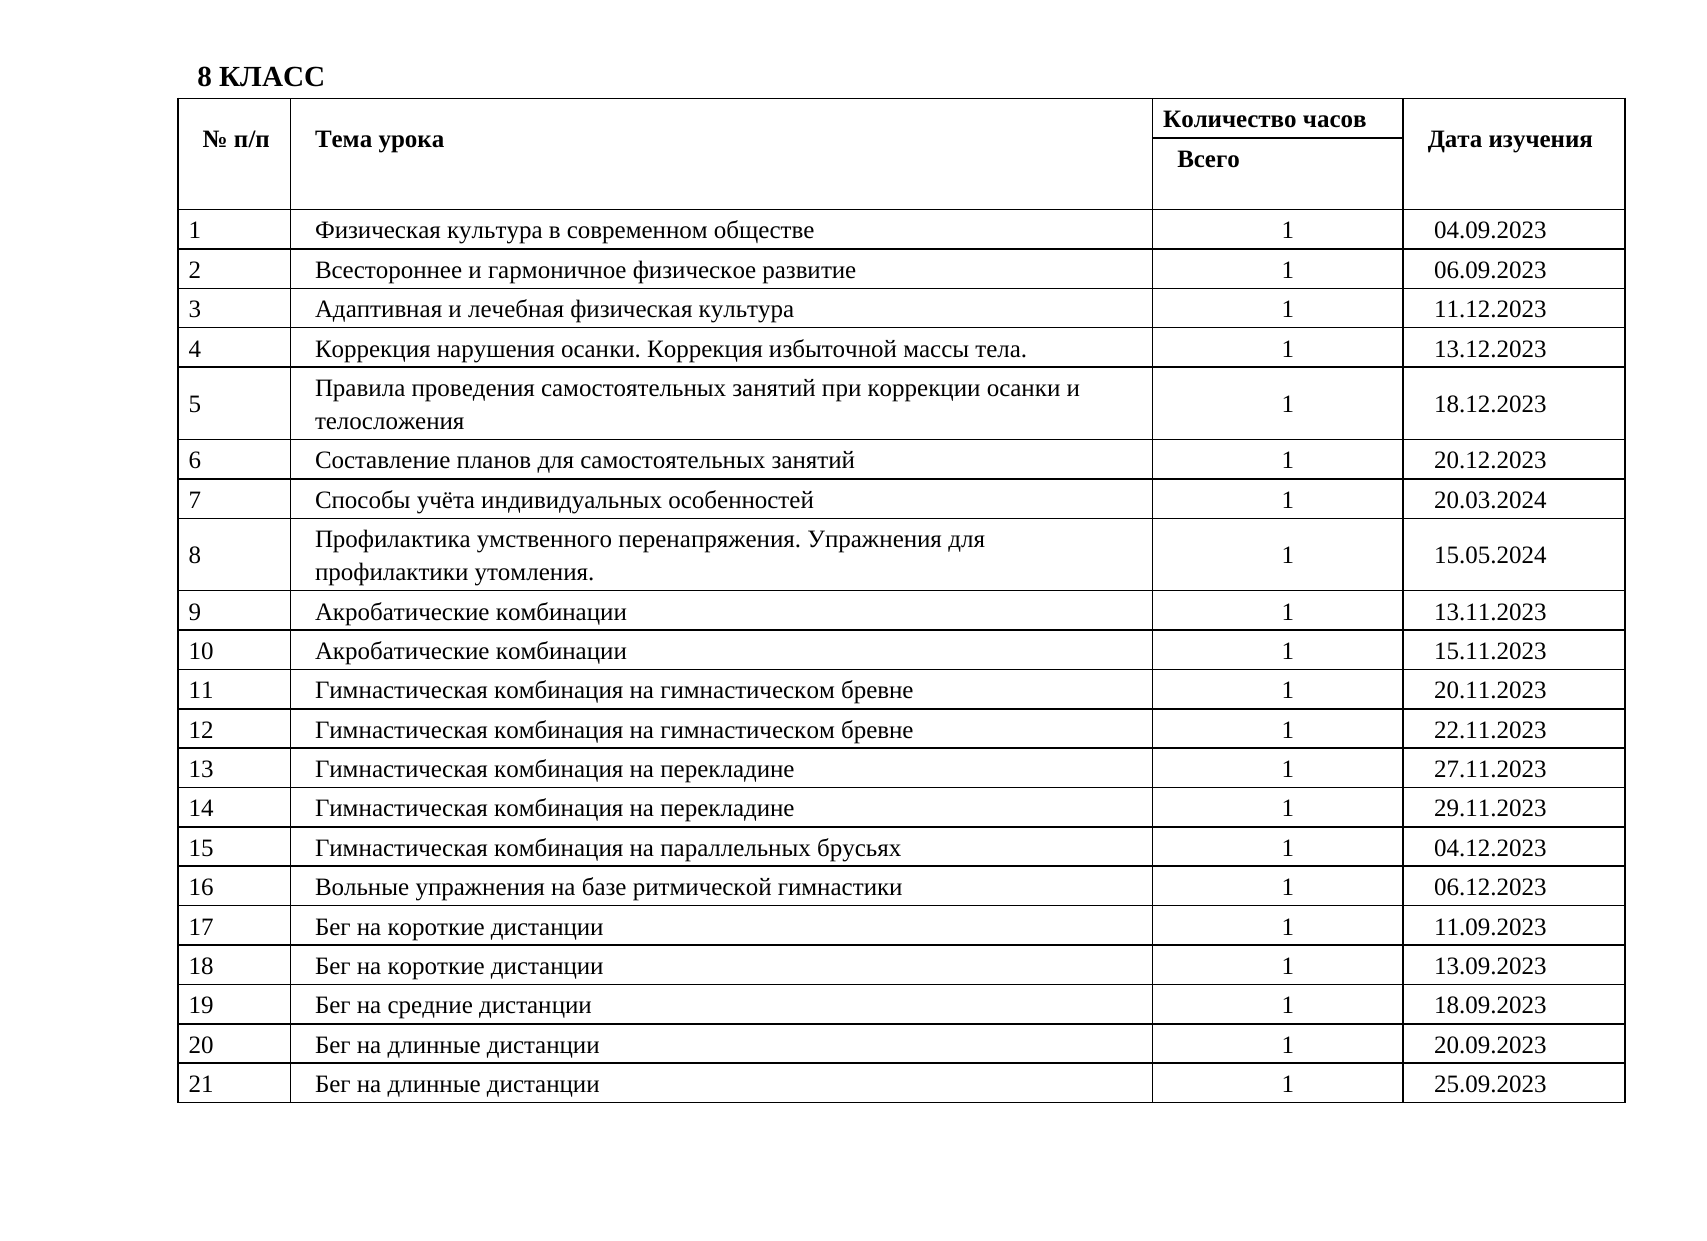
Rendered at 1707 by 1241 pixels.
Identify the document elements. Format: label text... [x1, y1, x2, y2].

table_cell 1 [1153, 1064, 1402, 1102]
table_cell 14 [179, 788, 290, 826]
table_cell 11 [179, 670, 290, 708]
table_cell Гимнастическая комбинация на гимнастическом бревне [291, 710, 1152, 747]
table_cell 13.12.2023 [1404, 328, 1624, 366]
table_cell 1 [1153, 906, 1402, 944]
table_cell Физическая культура в современном обществе [291, 210, 1152, 248]
table_cell 1 [1153, 828, 1402, 865]
table_cell Гимнастическая комбинация на перекладине [291, 788, 1152, 826]
table_cell 13.09.2023 [1404, 946, 1624, 983]
table_cell 1 [1153, 210, 1402, 248]
table_cell 25.09.2023 [1404, 1064, 1624, 1102]
table_cell 1 [1153, 710, 1402, 747]
table_cell Бег на средние дистанции [291, 985, 1152, 1023]
table_cell 1 [1153, 631, 1402, 668]
table_cell 1 [1153, 867, 1402, 905]
table_header Количество часов [1153, 99, 1402, 137]
table_cell Гимнастическая комбинация на параллельных брусьях [291, 828, 1152, 865]
table_cell 13 [179, 749, 290, 787]
table_cell 1 [1153, 670, 1402, 708]
table_header № п/п [179, 99, 290, 209]
table_cell Гимнастическая комбинация на гимнастическом бревне [291, 670, 1152, 708]
table_cell 1 [179, 210, 290, 248]
table_cell 27.11.2023 [1404, 749, 1624, 787]
table_cell 11.09.2023 [1404, 906, 1624, 944]
table_cell 1 [1153, 480, 1402, 517]
table_cell 06.09.2023 [1404, 250, 1624, 287]
table_cell Всестороннее и гармоничное физическое развитие [291, 250, 1152, 287]
table_cell Акробатические комбинации [291, 631, 1152, 668]
table_cell 1 [1153, 749, 1402, 787]
table_cell 29.11.2023 [1404, 788, 1624, 826]
table_cell 1 [1153, 519, 1402, 590]
table_cell Акробатические комбинации [291, 591, 1152, 629]
table_cell 2 [179, 250, 290, 287]
table_cell 10 [179, 631, 290, 668]
table_cell Коррекция нарушения осанки. Коррекция избыточной массы тела. [291, 328, 1152, 366]
table_cell Бег на короткие дистанции [291, 946, 1152, 983]
table_cell 18.12.2023 [1404, 368, 1624, 439]
table_cell Адаптивная и лечебная физическая культура [291, 289, 1152, 327]
table_cell 04.12.2023 [1404, 828, 1624, 865]
table_cell 04.09.2023 [1404, 210, 1624, 248]
table_cell 11.12.2023 [1404, 289, 1624, 327]
table_cell 1 [1153, 985, 1402, 1023]
table_cell 1 [1153, 1025, 1402, 1062]
table_cell Способы учёта индивидуальных особенностей [291, 480, 1152, 517]
table_cell Гимнастическая комбинация на перекладине [291, 749, 1152, 787]
table_cell Бег на длинные дистанции [291, 1064, 1152, 1102]
table_cell 9 [179, 591, 290, 629]
table_cell Профилактика умственного перенапряжения. Упражнения для профилактики утомления. [291, 519, 1152, 590]
table_cell 8 [179, 519, 290, 590]
text 8 КЛАСС [190, 59, 1618, 93]
table_cell 15.11.2023 [1404, 631, 1624, 668]
table_cell 1 [1153, 250, 1402, 287]
table_cell 1 [1153, 591, 1402, 629]
table_cell Вольные упражнения на базе ритмической гимнастики [291, 867, 1152, 905]
table_header Тема урока [291, 99, 1152, 209]
table_cell Всего [1153, 139, 1402, 209]
table_cell 20.11.2023 [1404, 670, 1624, 708]
table_cell Бег на короткие дистанции [291, 906, 1152, 944]
table_cell 20.03.2024 [1404, 480, 1624, 517]
table_cell 1 [1153, 289, 1402, 327]
table_cell 15 [179, 828, 290, 865]
table_cell 7 [179, 480, 290, 517]
table_cell 22.11.2023 [1404, 710, 1624, 747]
table_cell 1 [1153, 328, 1402, 366]
table_cell 1 [1153, 946, 1402, 983]
table_cell 19 [179, 985, 290, 1023]
table_header Дата изучения [1404, 99, 1624, 209]
table_cell 20.09.2023 [1404, 1025, 1624, 1062]
table_cell 1 [1153, 368, 1402, 439]
table_cell 1 [1153, 788, 1402, 826]
table_cell 13.11.2023 [1404, 591, 1624, 629]
table_cell Правила проведения самостоятельных занятий при коррекции осанки и телосложения [291, 368, 1152, 439]
table_cell 1 [1153, 440, 1402, 478]
table_cell 18.09.2023 [1404, 985, 1624, 1023]
table_cell 6 [179, 440, 290, 478]
table_cell 5 [179, 368, 290, 439]
table_cell 3 [179, 289, 290, 327]
table_cell Бег на длинные дистанции [291, 1025, 1152, 1062]
table_cell 18 [179, 946, 290, 983]
table_cell 20.12.2023 [1404, 440, 1624, 478]
table_cell 4 [179, 328, 290, 366]
table_cell 21 [179, 1064, 290, 1102]
table_cell Составление планов для самостоятельных занятий [291, 440, 1152, 478]
table_cell 16 [179, 867, 290, 905]
table_cell 06.12.2023 [1404, 867, 1624, 905]
table_cell 20 [179, 1025, 290, 1062]
table_cell 15.05.2024 [1404, 519, 1624, 590]
table_cell 17 [179, 906, 290, 944]
table_cell 12 [179, 710, 290, 747]
